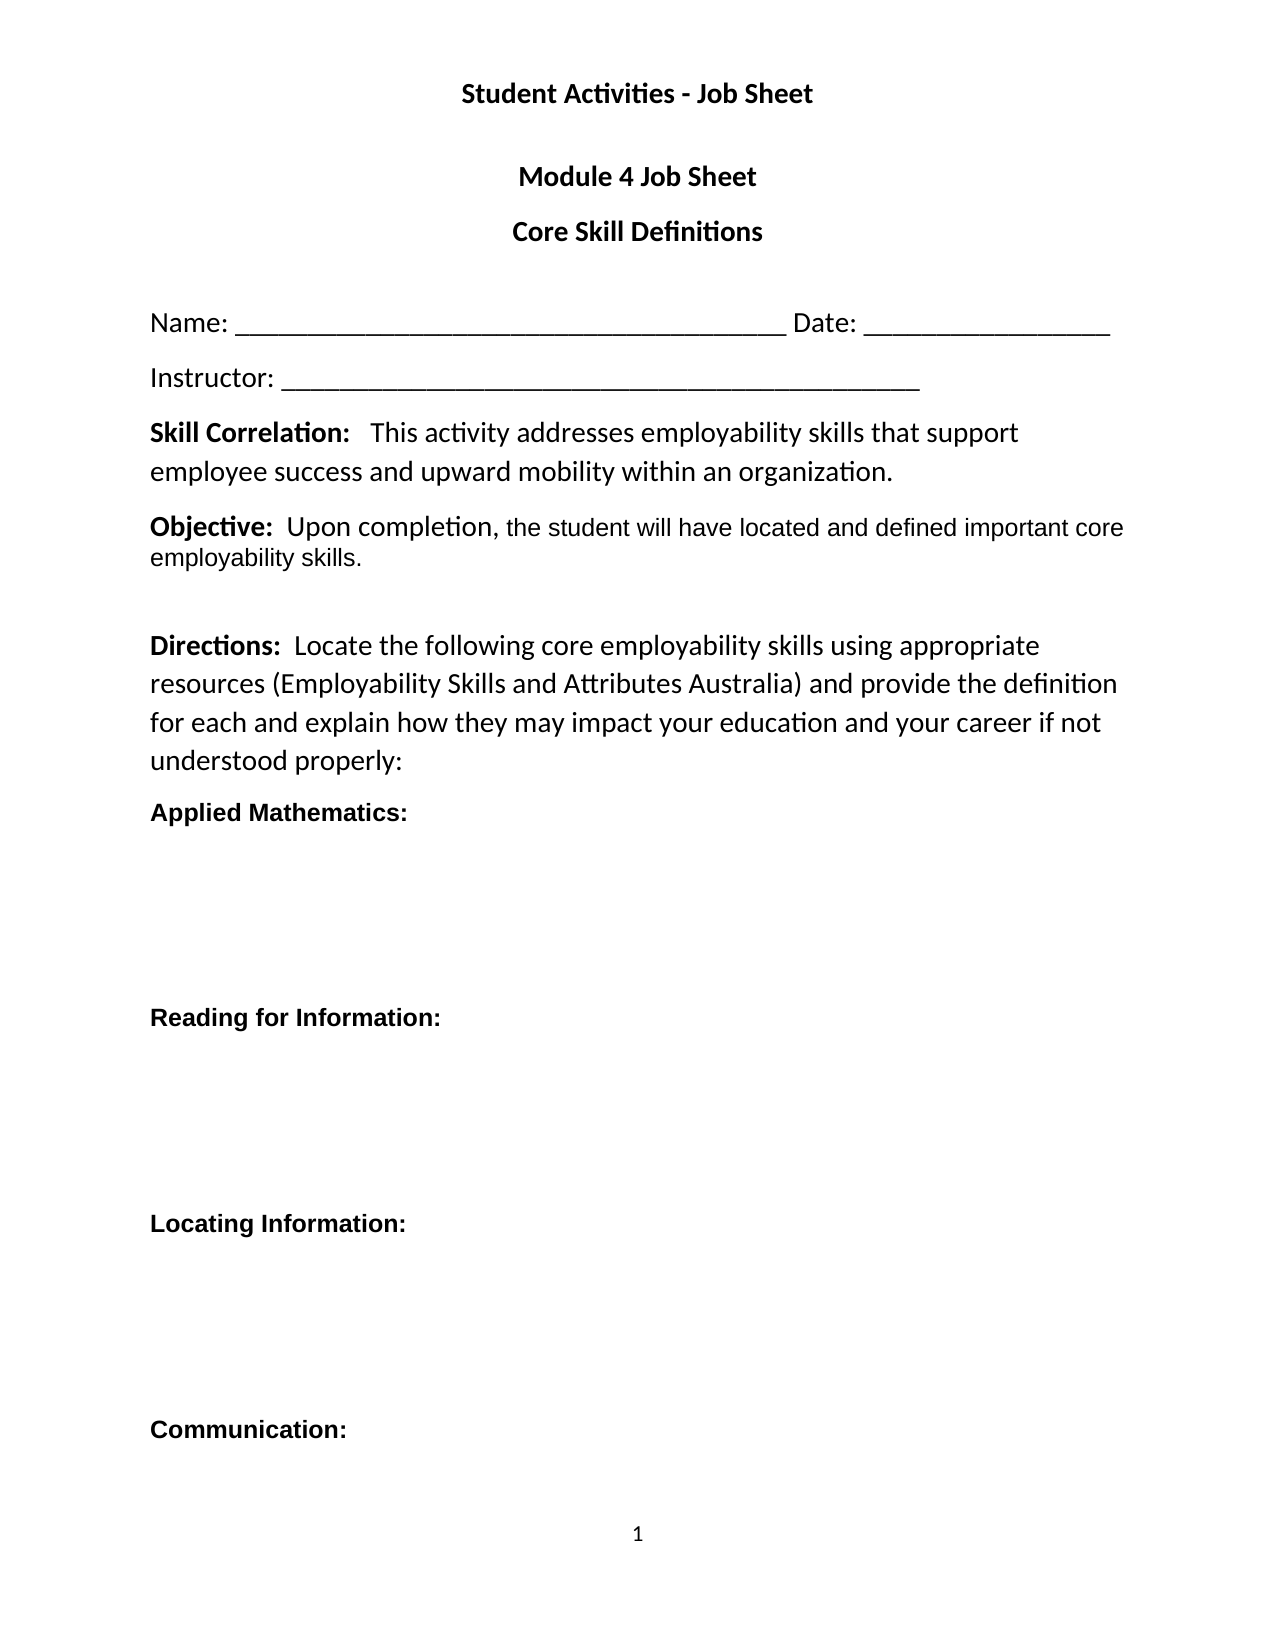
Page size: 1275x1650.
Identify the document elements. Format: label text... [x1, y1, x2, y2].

text Locating Information: [150, 1209, 1125, 1238]
text Module 4 Job Sheet [150, 158, 1125, 194]
text Applied Mathematics: [150, 798, 1125, 826]
text Communication: [150, 1415, 1125, 1444]
text Directions: Locate the following core employability skills using appropriate resources (Employability Skills and Attributes Australia) and provide the definition for each and explain how they may impact your education and your career if not understood properly: [150, 627, 1125, 778]
text Core Skill Definitions [150, 213, 1125, 249]
text Skill Correlation: This activity addresses employability skills that support employee success and upward mobility within an organization. [150, 414, 1125, 488]
text Name: ______________________________________ Date: _________________ [150, 304, 1125, 339]
text Reading for Information: [150, 1003, 1125, 1032]
text Instructor: ____________________________________________ [150, 359, 1125, 395]
text Objective: Upon completion, the student will have located and defined important core employability skills. [150, 508, 1125, 572]
